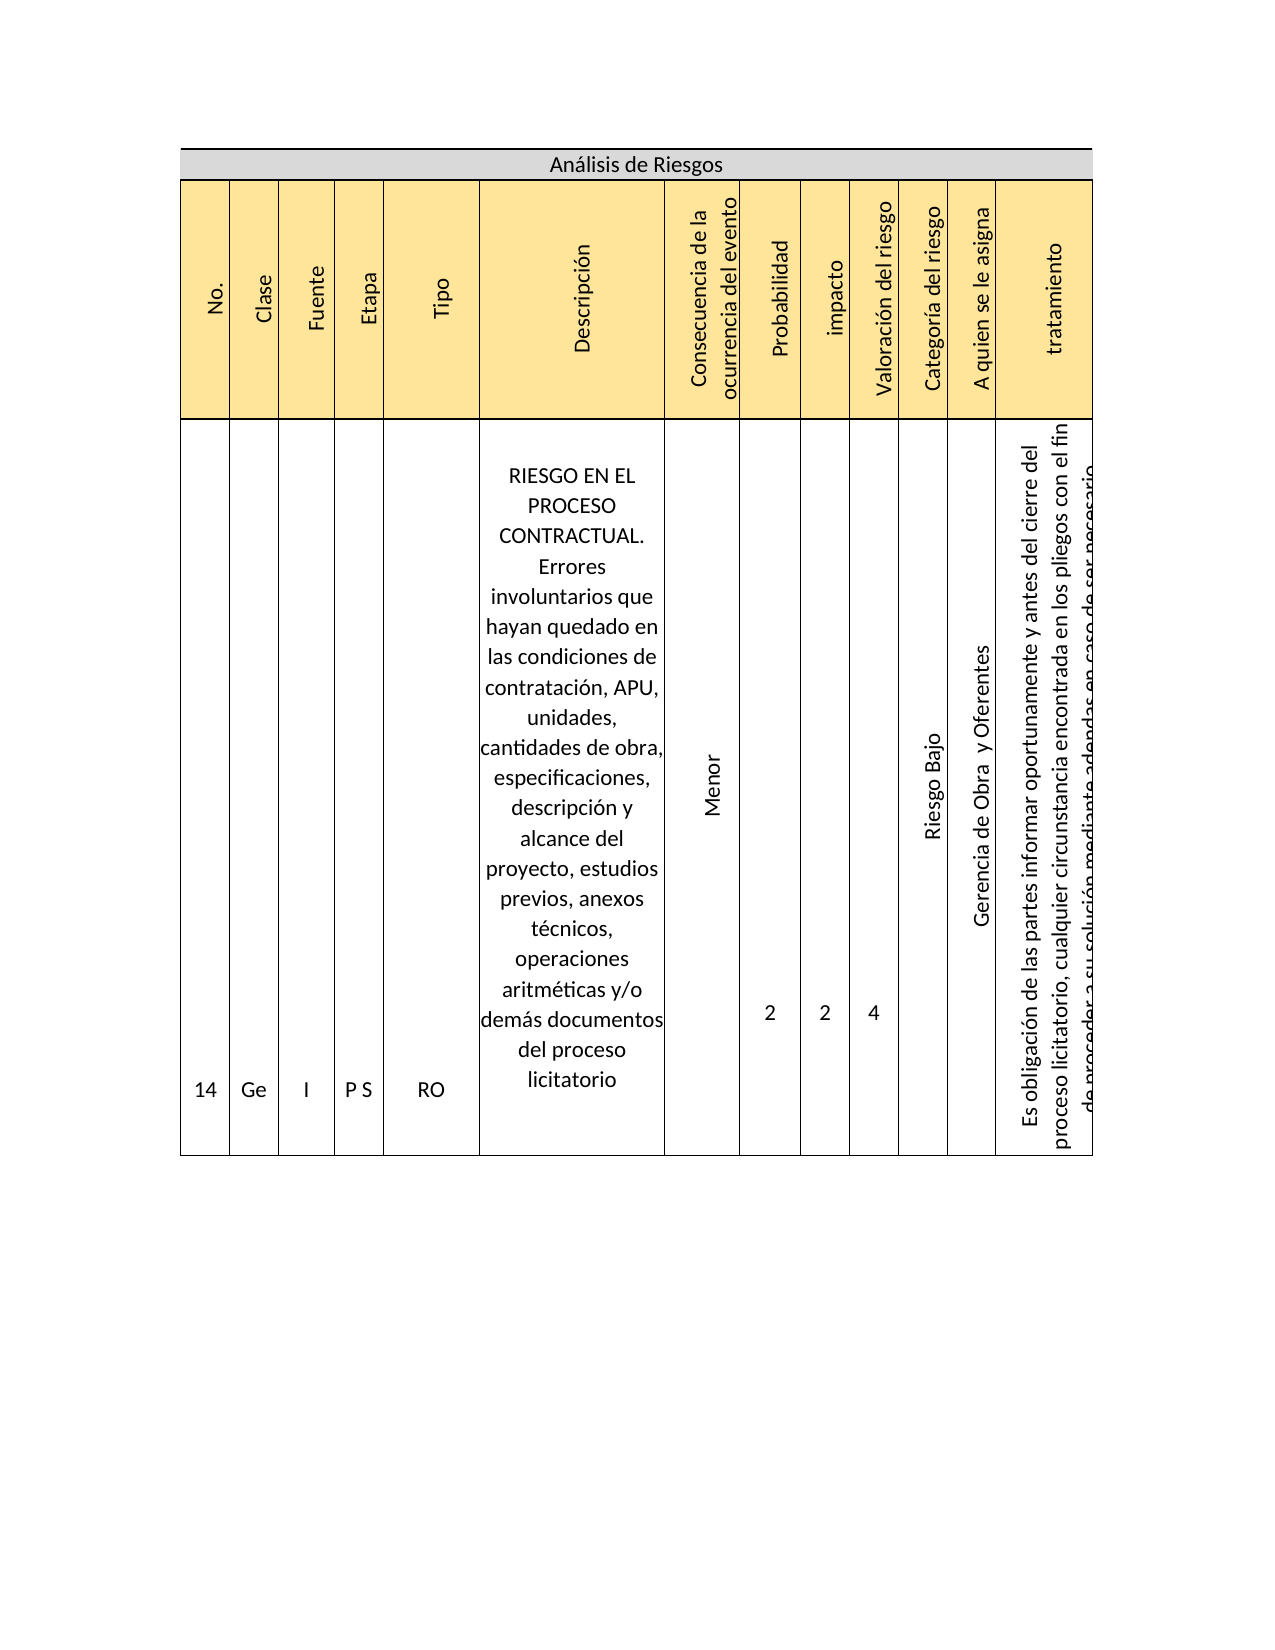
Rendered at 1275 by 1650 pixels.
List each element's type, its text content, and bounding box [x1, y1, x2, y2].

table_cell Valoración del riesgo [850, 181, 898, 418]
table_cell 4 [850, 420, 898, 1155]
table_cell Categoría del riesgo [899, 181, 947, 418]
table_cell Descripción [480, 181, 664, 418]
table_cell Gerencia de Obra y Oferentes [948, 420, 995, 1155]
table_cell Fuente [279, 181, 334, 418]
table_cell Ge [230, 420, 278, 1155]
table_cell 2 [740, 420, 800, 1155]
table_cell A quien se le asigna [948, 181, 995, 418]
table_cell Es obligación de las partes informar oportunamente y antes del cierre del proceso licitatorio, cualquier circunstancia encontrada en los pliegos con el fin de proceder a su solución mediante adendas en caso de ser necesario. [996, 420, 1092, 1155]
table_cell RO [384, 420, 479, 1155]
table_cell 2 [801, 420, 849, 1155]
table_cell tratamiento [996, 181, 1092, 418]
table_cell Consecuencia de la ocurrencia del evento [665, 181, 739, 418]
table_cell Riesgo Bajo [899, 420, 947, 1155]
table_cell RIESGO EN EL PROCESO CONTRACTUAL. Errores involuntarios que hayan quedado en las condiciones de contratación, APU, unidades, cantidades de obra, especificaciones, descripción y alcance del proyecto, estudios previos, anexos técnicos, operaciones aritméticas y/o demás documentos del proceso licitatorio [480, 420, 664, 1155]
table_cell No. [181, 181, 229, 418]
table_cell 14 [181, 420, 229, 1155]
table_cell I [279, 420, 334, 1155]
table_cell P S [335, 420, 383, 1155]
table_cell Tipo [384, 181, 479, 418]
table_cell Etapa [335, 181, 383, 418]
table_cell Menor [665, 420, 739, 1155]
table_cell impacto [801, 181, 849, 418]
table_header Análisis de Riesgos [181, 150, 1092, 179]
table_cell Probabilidad [740, 181, 800, 418]
table_cell Clase [230, 181, 278, 418]
